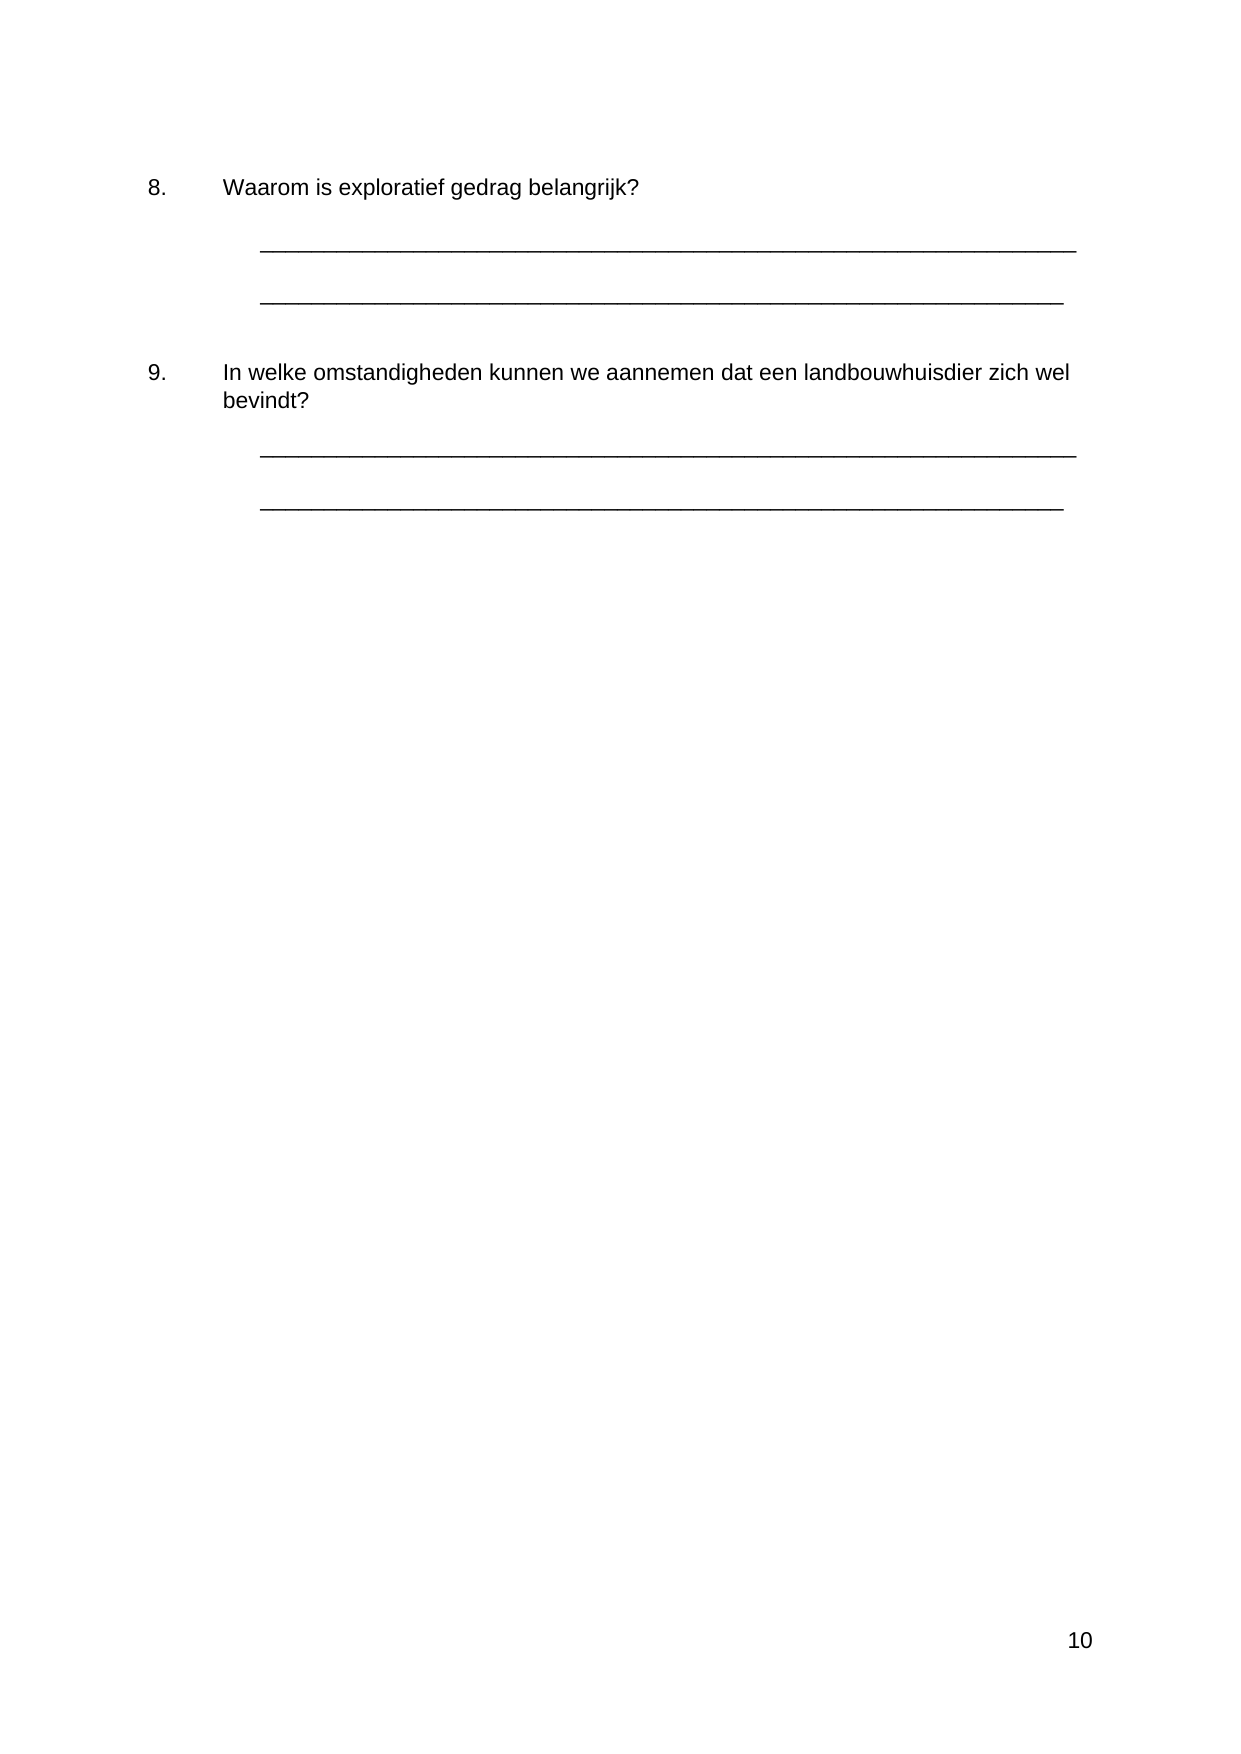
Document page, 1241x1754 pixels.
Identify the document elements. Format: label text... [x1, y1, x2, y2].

text ________________________________________________________________ [260, 432, 1093, 458]
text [186, 279, 1093, 306]
list In welke omstandigheden kunnen we aannemen dat een landbouwhuisdier zich wel bevindt? [148, 358, 1093, 413]
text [260, 227, 1093, 253]
text _______________________________________________________________ [186, 485, 1093, 511]
list Waarom is exploratief gedrag belangrijk? [148, 174, 1093, 200]
